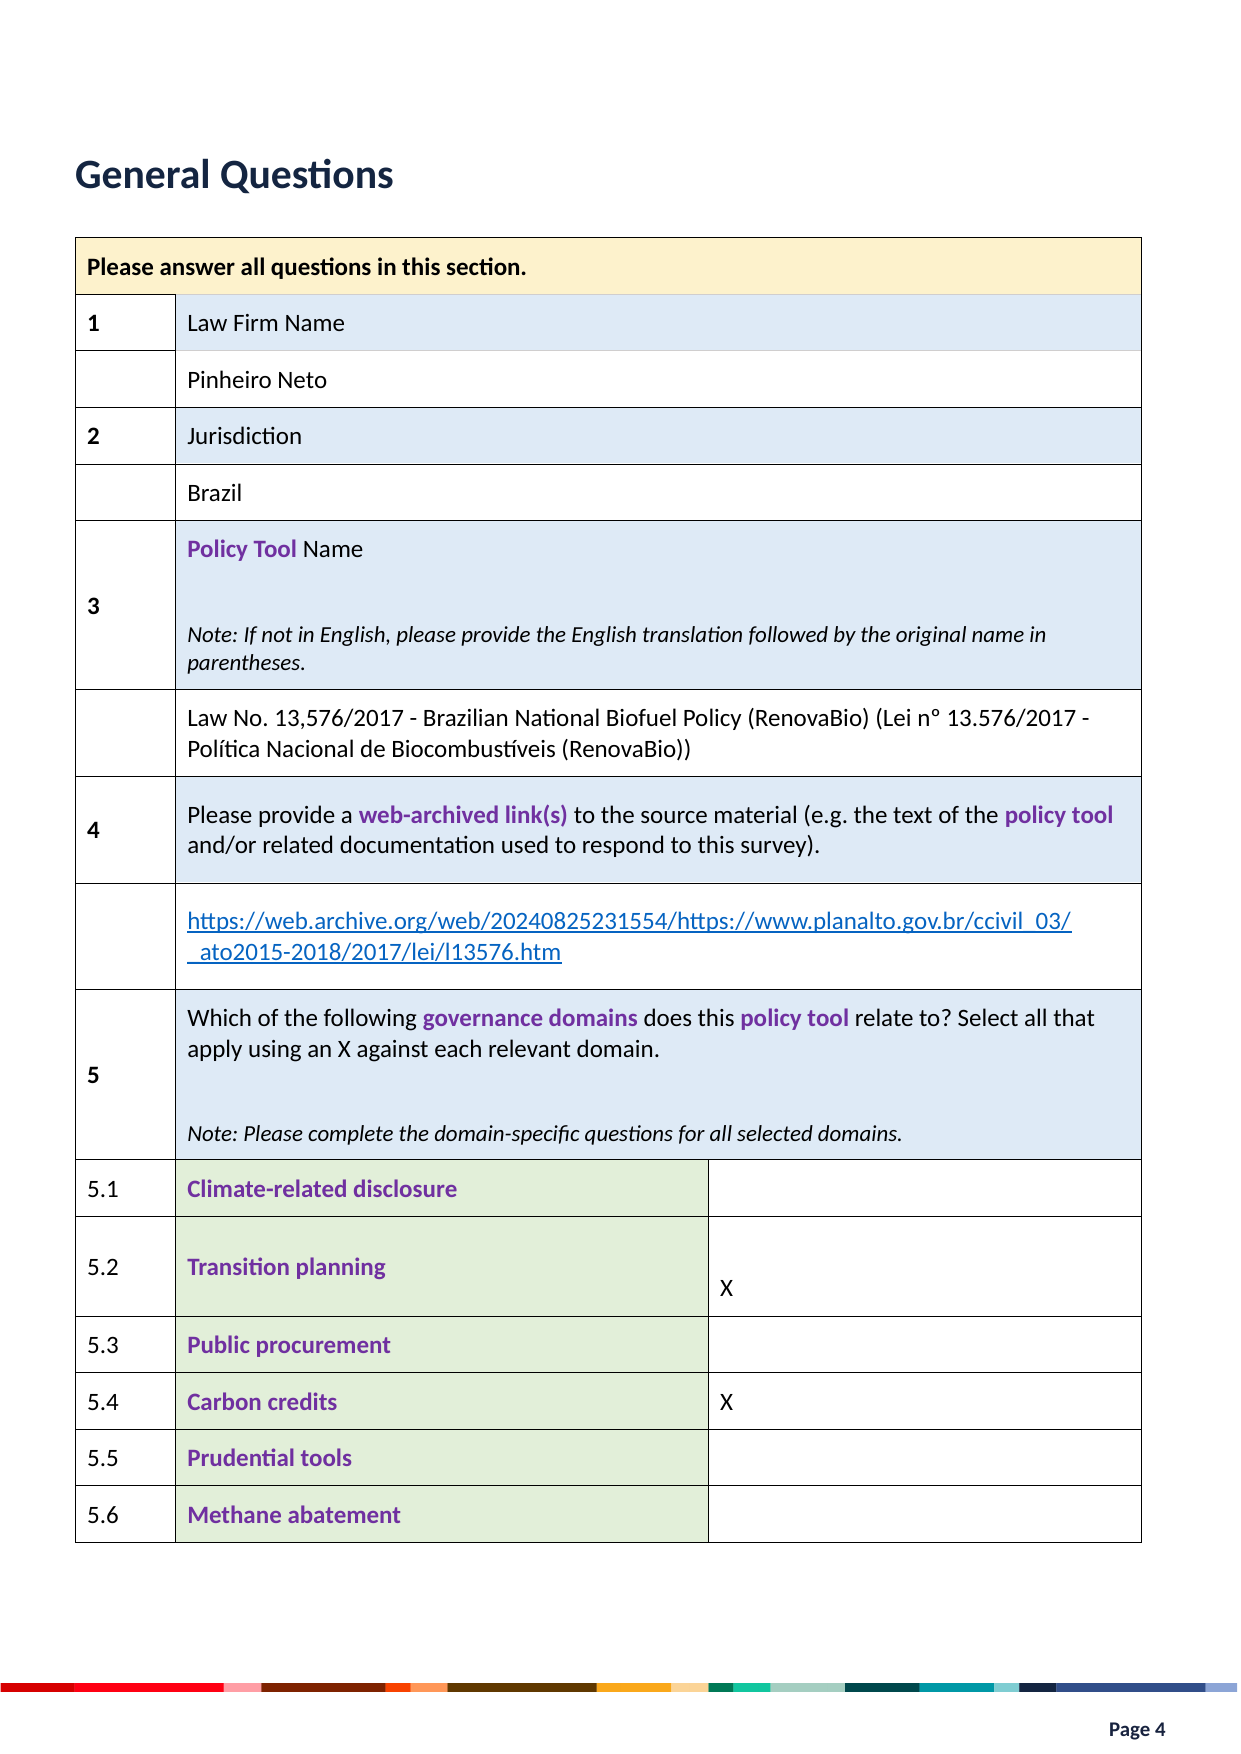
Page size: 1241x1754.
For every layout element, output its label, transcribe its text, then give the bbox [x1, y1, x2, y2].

table_cell Policy Tool Name Note: If not in English, please provide the English translation followed by the original name in parentheses. [176, 521, 1141, 689]
table_cell 3 [76, 521, 175, 689]
table_cell 5 [76, 990, 175, 1159]
table_cell Prudential tools [176, 1430, 708, 1485]
table_cell 5.5 [76, 1430, 175, 1485]
table_cell 5.2 [76, 1217, 175, 1316]
table_cell Public procurement [176, 1317, 708, 1372]
subtitle General Questions [75, 148, 1165, 199]
table_cell Carbon credits [176, 1373, 708, 1429]
table_cell [709, 1430, 1141, 1485]
table_cell Brazil [176, 465, 1141, 520]
picture [0, 1683, 1236, 1692]
table_cell [76, 351, 175, 407]
table_cell 5.4 [76, 1373, 175, 1429]
table_cell Transition planning [176, 1217, 708, 1316]
table_cell Please provide a web-archived link(s) to the source material (e.g. the text of the policy tool and/or related documentation used to respond to this survey). [176, 777, 1141, 882]
table_cell [76, 884, 175, 989]
table_cell 5.1 [76, 1160, 175, 1216]
table_cell 2 [76, 408, 175, 463]
table_cell Methane abatement [176, 1486, 708, 1542]
table_cell 5.3 [76, 1317, 175, 1372]
table_cell X [709, 1217, 1141, 1316]
table_cell 4 [76, 777, 175, 882]
table_cell 1 [76, 295, 175, 350]
table_cell Law Firm Name [176, 295, 1141, 350]
table_cell Jurisdiction [176, 408, 1141, 463]
table_header Please answer all questions in this section. [76, 238, 1141, 294]
table_cell Law No. 13,576/2017 - Brazilian National Biofuel Policy (RenovaBio) (Lei nº 13.576/2017 - Política Nacional de Biocombustíveis (RenovaBio)) [176, 690, 1141, 776]
table_cell Climate-related disclosure [176, 1160, 708, 1216]
table_cell 5.6 [76, 1486, 175, 1542]
table_cell https://web.archive.org/web/20240825231554/https://www.planalto.gov.br/ccivil_03/_ato2015-2018/2017/lei/l13576.htm [176, 884, 1141, 989]
table_cell Pinheiro Neto [176, 351, 1141, 407]
table_cell [709, 1486, 1141, 1542]
table_cell Which of the following governance domains does this policy tool relate to? Select all that apply using an X against each relevant domain. Note: Please complete the domain-specific questions for all selected domains. [176, 990, 1141, 1159]
table_cell [709, 1160, 1141, 1216]
table_cell [76, 465, 175, 520]
table_cell [709, 1317, 1141, 1372]
table_cell [76, 690, 175, 776]
table_cell X [709, 1373, 1141, 1429]
